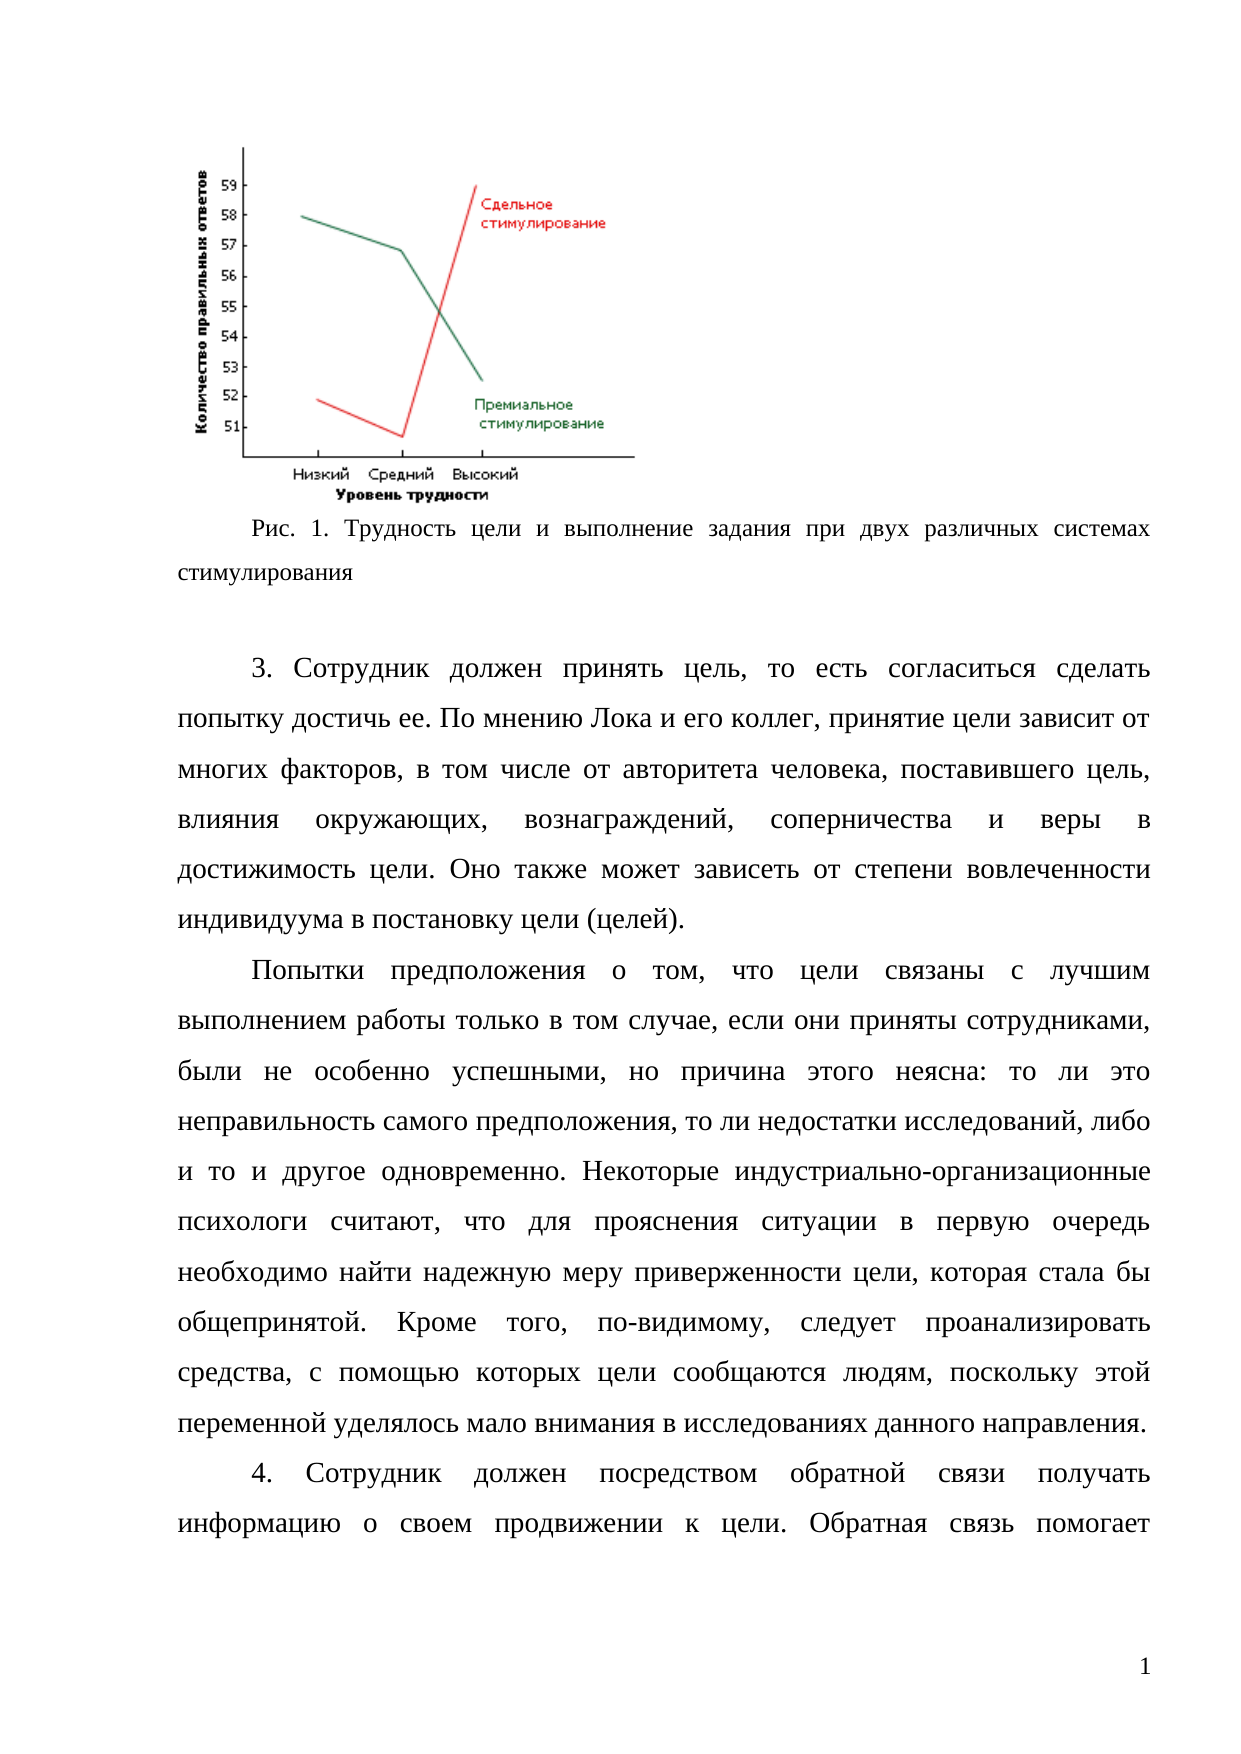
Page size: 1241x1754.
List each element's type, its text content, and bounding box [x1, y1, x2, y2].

text 3. Сотрудник должен принять цель, то есть согласиться сделать попытку достичь ее. По мнению Лока и его коллег, принятие цели зависит от многих факторов, в том числе от авторитета человека, поставившего цель, влияния окружающих, вознаграждений, соперничества и веры в достижимость цели. Оно также может зависеть от степени вовлеченности индивидуума в постановку цели (целей). [177, 650, 1152, 935]
text Попытки предположения о том, что цели связаны с лучшим выполнением работы только в том случае, если они приняты сотрудниками, были не особенно успешными, но причина этого неясна: то ли это неправильность самого предположения, то ли недостатки исследований, либо и то и другое одновременно. Некоторые индустриально-организационные психологи считают, что для прояснения ситуации в первую очередь необходимо найти надежную меру приверженности цели, которая стала бы общепринятой. Кроме того, по-видимому, следует проанализировать средства, с помощью которых цели сообщаются людям, поскольку этой переменной уделялось мало внимания в исследованиях данного направления. [177, 952, 1152, 1438]
text Рис. 1. Трудность цели и выполнение задания при двух различных системах стимулирования [177, 513, 1152, 585]
picture [177, 118, 646, 514]
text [177, 1455, 1152, 1539]
